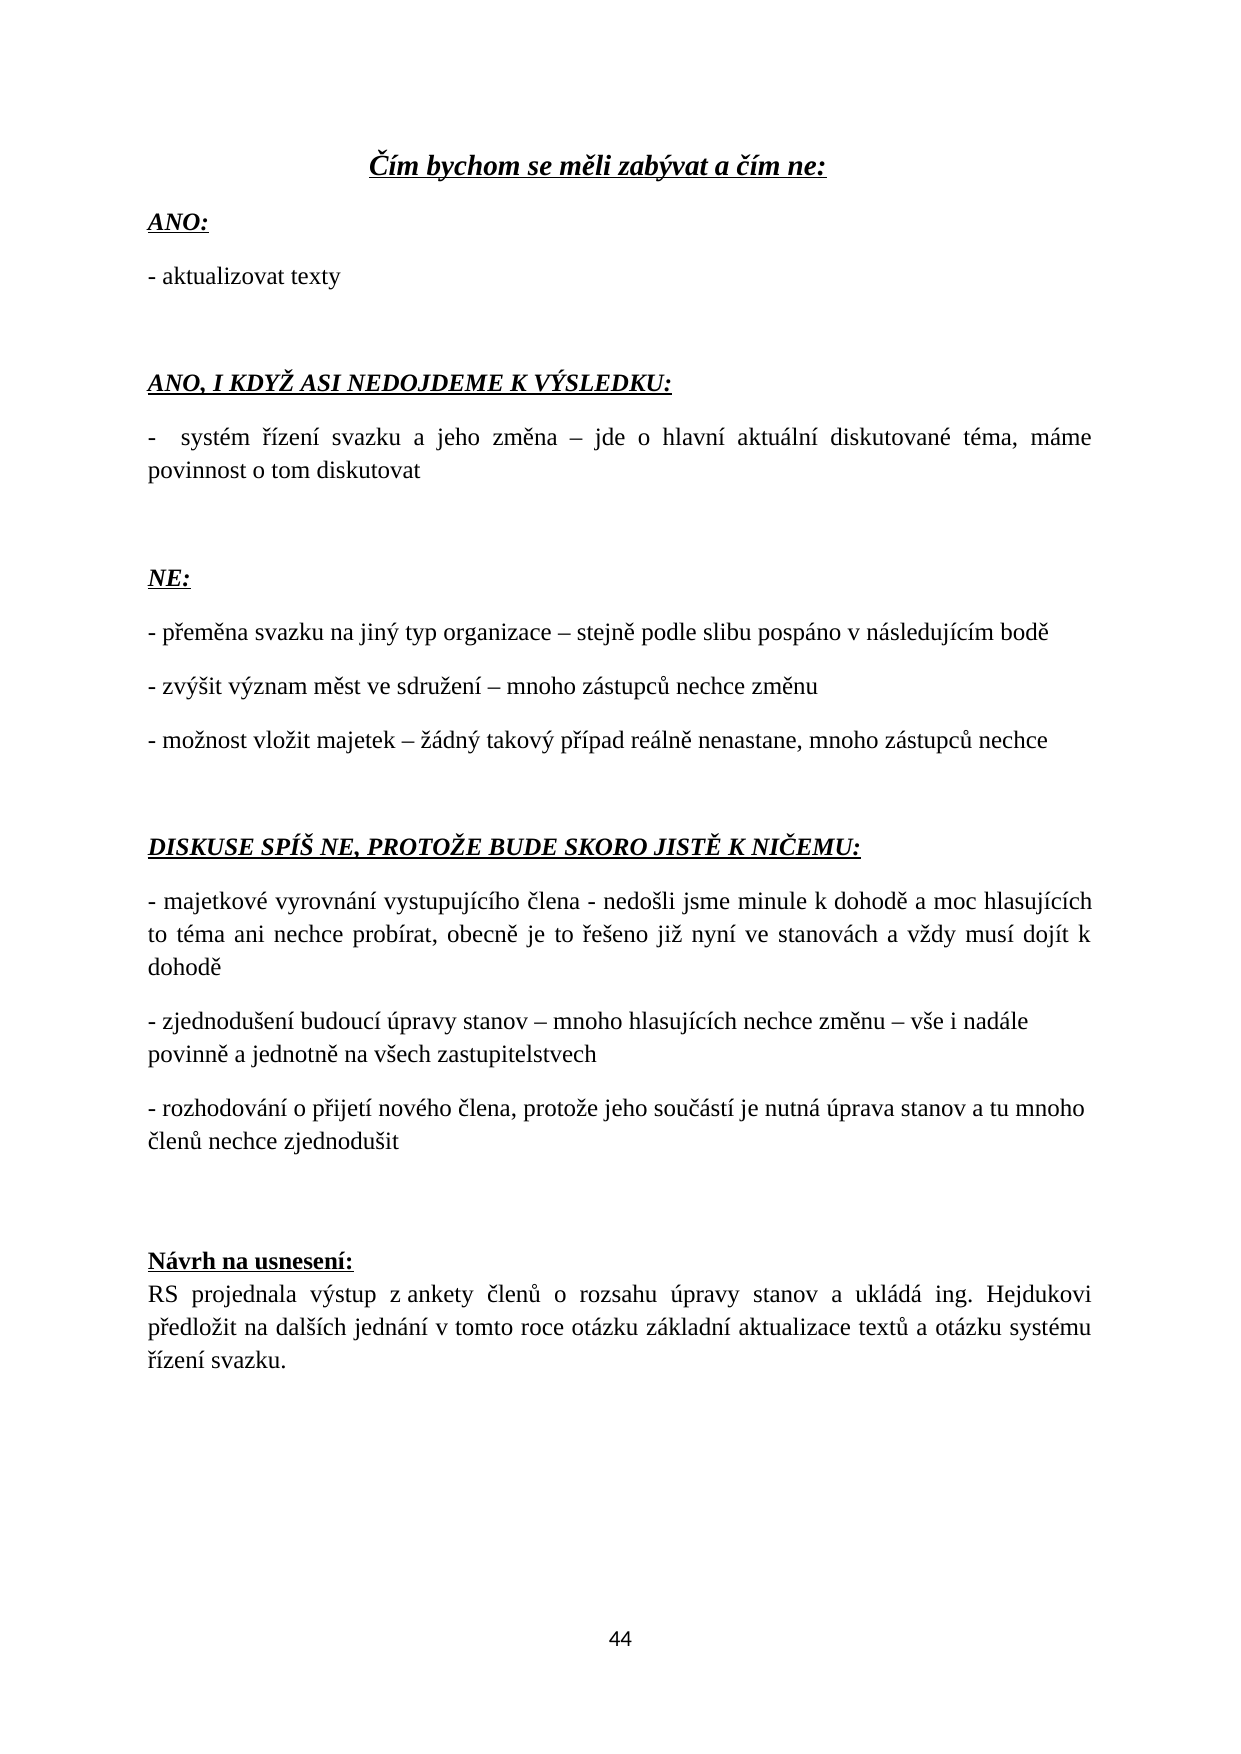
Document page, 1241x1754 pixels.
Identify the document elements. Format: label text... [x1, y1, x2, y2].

text - zvýšit význam měst ve sdružení – mnoho zástupců nechce změnu [148, 671, 1093, 699]
text - možnost vložit majetek – žádný takový případ reálně nenastane, mnoho zástupců nechce [148, 725, 1093, 753]
text - rozhodování o přijetí nového člena, protože jeho součástí je nutná úprava stanov a tu mnoho členů nechce zjednodušit [148, 1093, 1093, 1155]
text NE: [148, 563, 1093, 592]
text DISKUSE SPÍŠ NE, PROTOŽE BUDE SKORO JISTĚ K NIČEMU: [148, 832, 1093, 861]
text ANO: [148, 207, 1093, 236]
text Návrh na usnesení: [148, 1246, 1093, 1275]
text ANO, I KDYŽ ASI NEDOJDEME K VÝSLEDKU: [148, 368, 1093, 397]
text - systém řízení svazku a jeho změna – jde o hlavní aktuální diskutované téma, máme povinnost o tom diskutovat [148, 422, 1093, 484]
text - aktualizovat texty [148, 261, 1093, 289]
text RS projednala výstup z ankety členů o rozsahu úpravy stanov a ukládá ing. Hejdukovi předložit na dalších jednání v tomto roce otázku základní aktualizace textů a otázku systému řízení svazku. [148, 1279, 1093, 1374]
text - majetkové vyrovnání vystupujícího člena - nedošli jsme minule k dohodě a moc hlasujících to téma ani nechce probírat, obecně je to řešeno již nyní ve stanovách a vždy musí dojít k dohodě [148, 886, 1093, 981]
text - přeměna svazku na jiný typ organizace – stejně podle slibu pospáno v následujícím bodě [148, 617, 1093, 646]
text Čím bychom se měli zabývat a čím ne: [295, 148, 1093, 181]
text - zjednodušení budoucí úpravy stanov – mnoho hlasujících nechce změnu – vše i nadále povinně a jednotně na všech zastupitelstvech [148, 1006, 1093, 1068]
